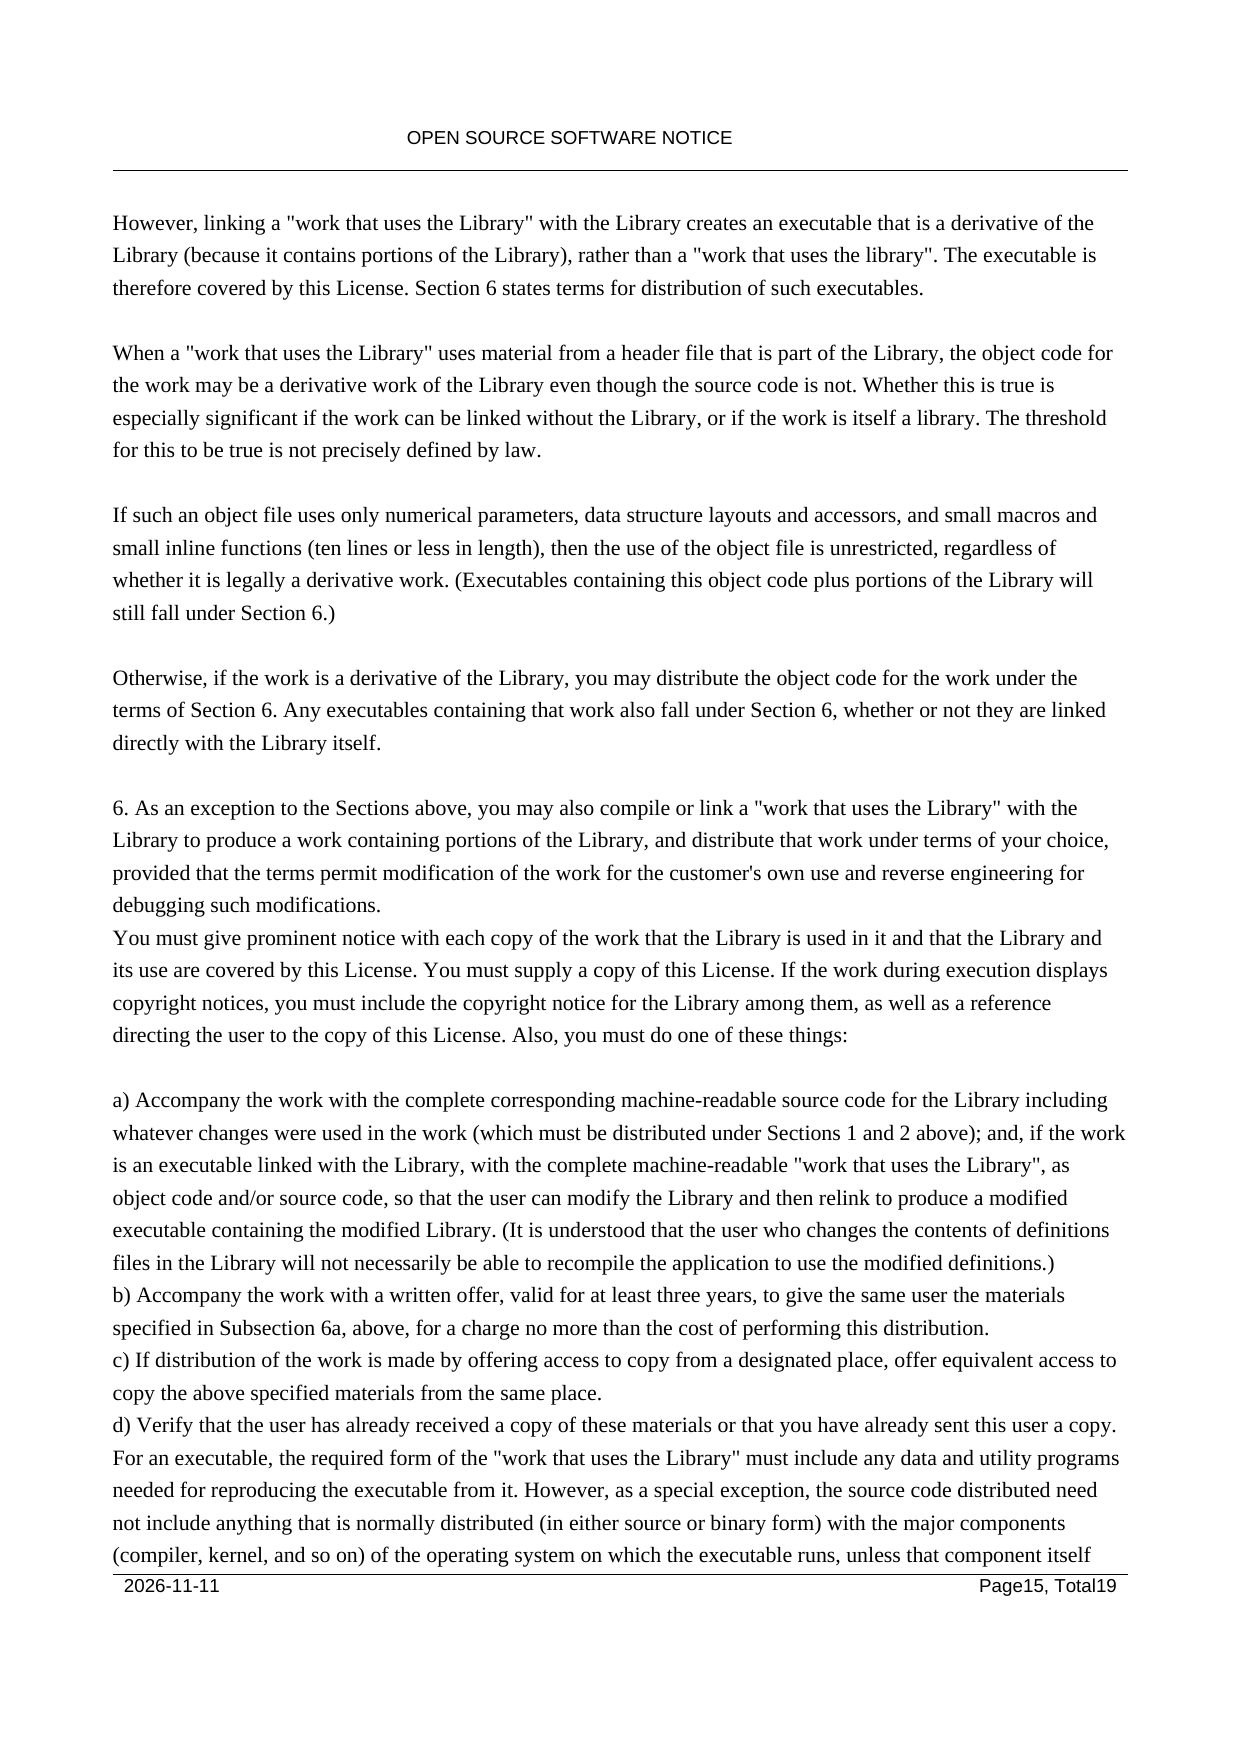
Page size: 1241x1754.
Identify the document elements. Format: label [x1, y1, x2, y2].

text [112, 206, 1128, 1571]
